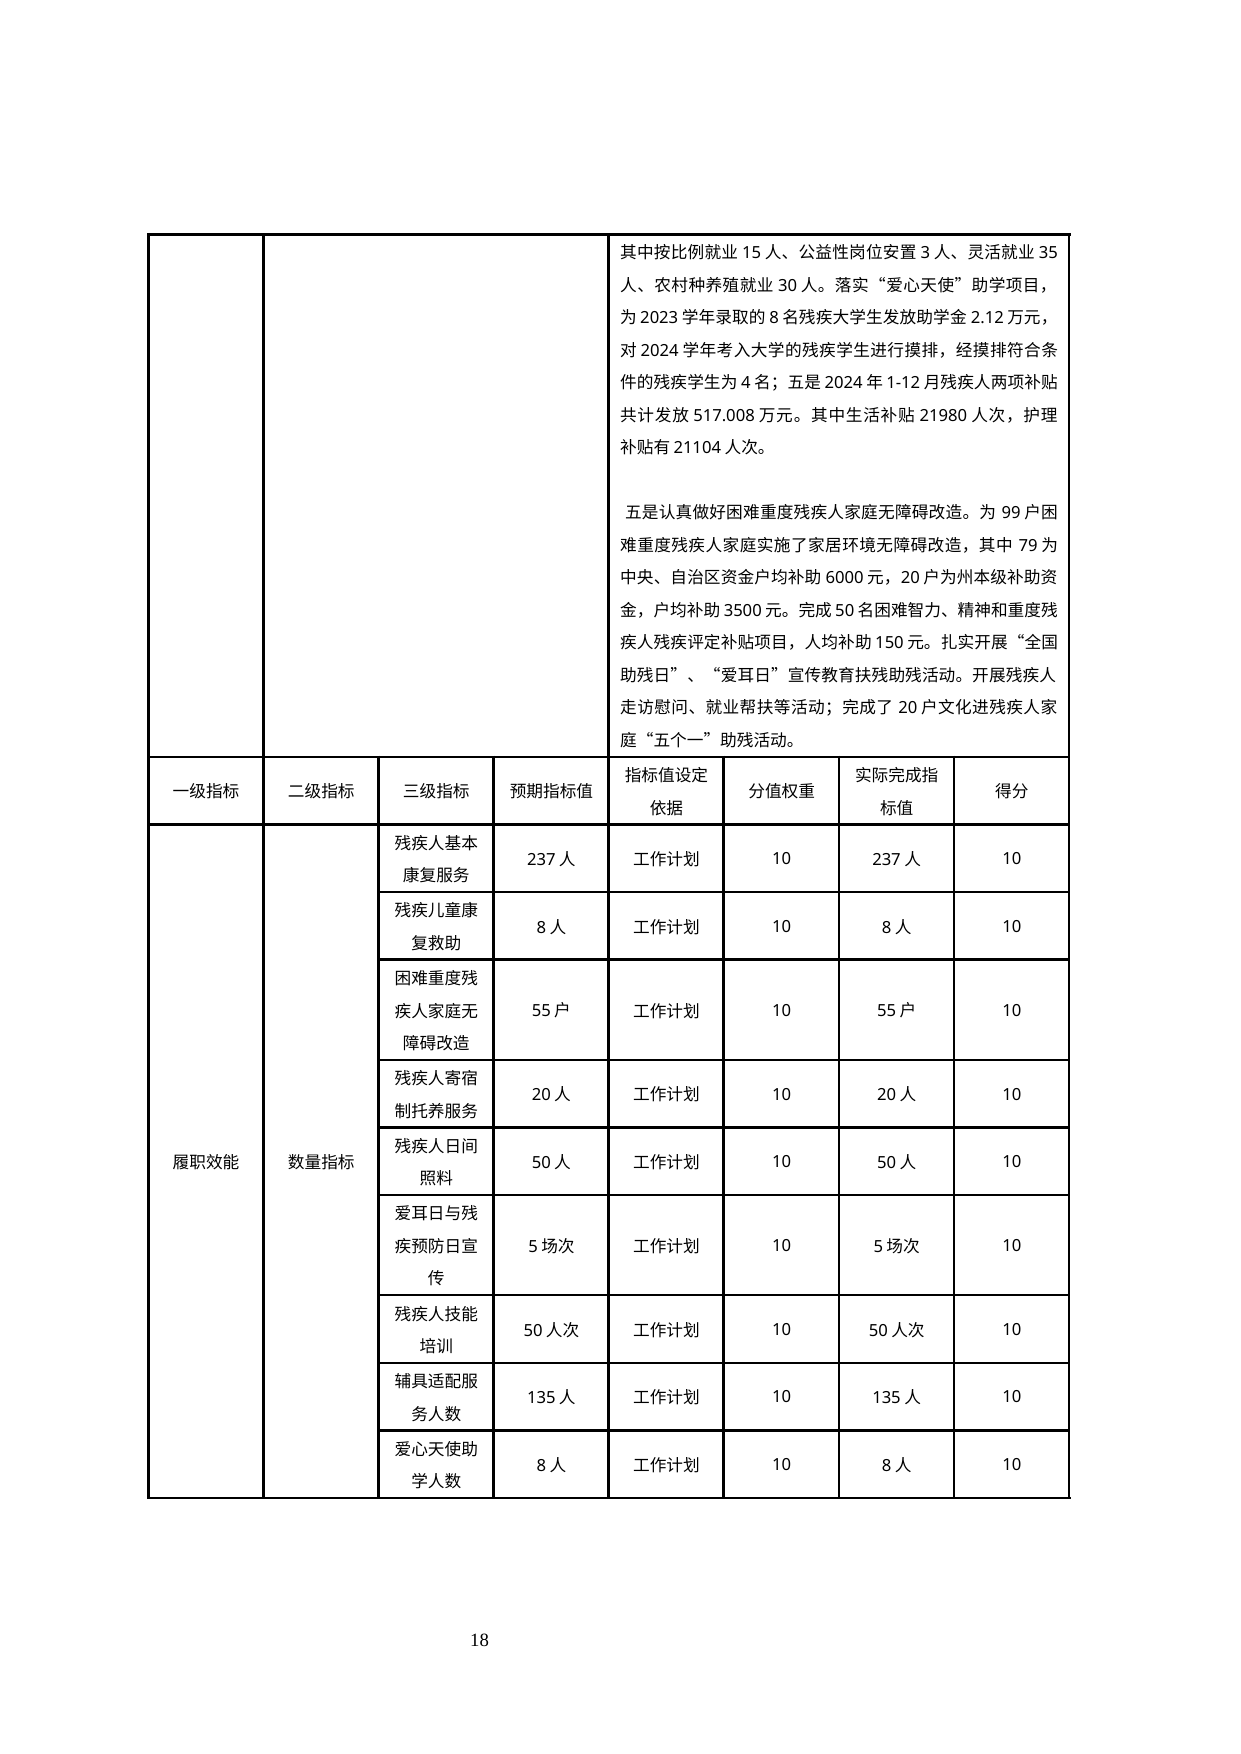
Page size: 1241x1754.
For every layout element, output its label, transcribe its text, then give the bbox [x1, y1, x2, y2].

table_cell 10 [955, 1364, 1068, 1429]
table_cell 10 [725, 1129, 838, 1194]
table_cell 辅具适配服务人数 [380, 1364, 492, 1429]
table_cell 残疾人技能培训 [380, 1296, 492, 1361]
table_cell 50人 [840, 1129, 953, 1194]
table_cell 10 [725, 1364, 838, 1429]
table_cell 爱耳日与残疾预防日宣传 [380, 1196, 492, 1294]
table_cell 残疾人日间照料 [380, 1129, 492, 1194]
table_cell 5场次 [840, 1196, 953, 1294]
table_cell 10 [955, 1061, 1068, 1126]
table_cell 5场次 [495, 1196, 607, 1294]
table_cell 8人 [495, 893, 607, 958]
table_cell 10 [955, 1129, 1068, 1194]
table_cell 10 [725, 826, 838, 891]
table_cell 10 [955, 893, 1068, 958]
table_cell 三级指标 [380, 758, 492, 823]
table_cell 工作计划 [610, 961, 722, 1058]
table_cell 10 [955, 826, 1068, 891]
table_cell 55户 [495, 961, 607, 1058]
table_cell 10 [725, 961, 838, 1058]
table_cell 工作计划 [610, 1296, 722, 1361]
table_cell 工作计划 [610, 1364, 722, 1429]
table_cell 10 [955, 1432, 1068, 1497]
table_cell 135人 [495, 1364, 607, 1429]
table_cell 爱心天使助学人数 [380, 1432, 492, 1497]
table_cell 实际完成指标值 [840, 758, 953, 823]
table_cell 困难重度残疾人家庭无障碍改造 [380, 961, 492, 1058]
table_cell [610, 236, 1068, 756]
table_cell 分值权重 [725, 758, 838, 823]
table_cell 10 [955, 961, 1068, 1058]
table_cell 20人 [840, 1061, 953, 1126]
table_cell 20人 [495, 1061, 607, 1126]
table_cell 得分 [955, 758, 1068, 823]
table_cell 履职效能 [150, 826, 262, 1497]
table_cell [265, 236, 607, 756]
table_cell 135人 [840, 1364, 953, 1429]
table_cell 10 [725, 893, 838, 958]
table_cell 10 [725, 1432, 838, 1497]
table_cell 残疾儿童康复救助 [380, 893, 492, 958]
table_cell 预期指标值 [495, 758, 607, 823]
table_cell 工作计划 [610, 893, 722, 958]
table_cell 工作计划 [610, 826, 722, 891]
table_cell 数量指标 [265, 826, 377, 1497]
table_cell 50人次 [840, 1296, 953, 1361]
table_cell 10 [725, 1296, 838, 1361]
table_cell 10 [955, 1196, 1068, 1294]
table_cell 55户 [840, 961, 953, 1058]
table_cell 工作计划 [610, 1129, 722, 1194]
table_cell 残疾人基本康复服务 [380, 826, 492, 891]
table_cell 二级指标 [265, 758, 377, 823]
table_cell 工作计划 [610, 1061, 722, 1126]
table_cell 237人 [495, 826, 607, 891]
table_cell 50人 [495, 1129, 607, 1194]
table_cell 50人次 [495, 1296, 607, 1361]
table_cell 10 [725, 1061, 838, 1126]
table_cell 残疾人寄宿制托养服务 [380, 1061, 492, 1126]
table_cell 8人 [840, 893, 953, 958]
table_cell 237人 [840, 826, 953, 891]
table_cell 8人 [840, 1432, 953, 1497]
table_cell 10 [955, 1296, 1068, 1361]
table_cell 8人 [495, 1432, 607, 1497]
table_cell 工作计划 [610, 1432, 722, 1497]
table_cell 工作计划 [610, 1196, 722, 1294]
table_cell 10 [725, 1196, 838, 1294]
table_cell 指标值设定依据 [610, 758, 722, 823]
table_cell 一级指标 [150, 758, 262, 823]
